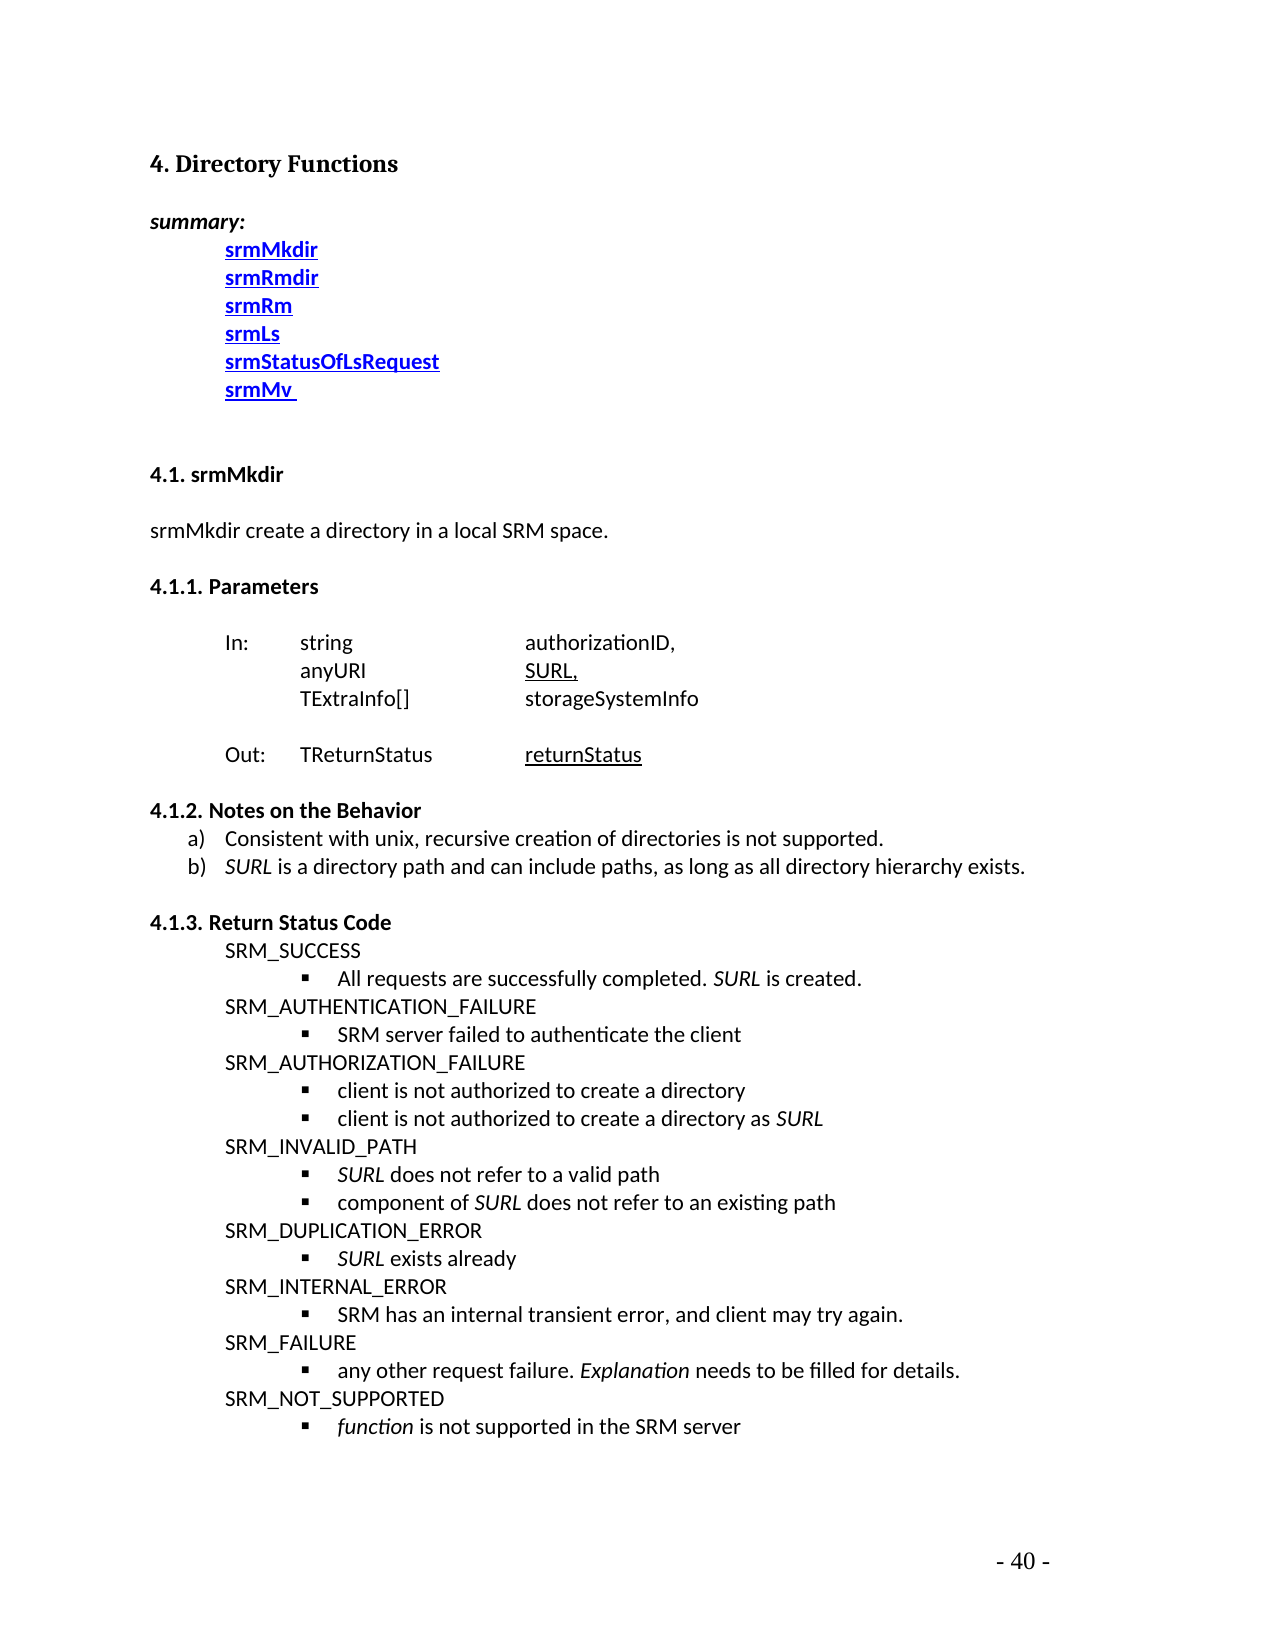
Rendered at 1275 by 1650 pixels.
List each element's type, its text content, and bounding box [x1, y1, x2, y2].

text anyURI SURL, [225, 656, 1125, 684]
list client is not authorized to create a directory as SURL [300, 1104, 1125, 1132]
text srmLs [225, 319, 1125, 347]
list SURL is a directory path and can include paths, as long as all directory hierarchy exists. [187, 852, 1125, 880]
text srmMv [225, 375, 1125, 403]
text srmStatusOfLsRequest [225, 347, 1125, 375]
list All requests are successfully completed. SURL is created. [300, 964, 1125, 992]
text SRM_AUTHORIZATION_FAILURE [225, 1048, 1125, 1076]
text SRM_INVALID_PATH [225, 1132, 1125, 1160]
text summary: [150, 207, 1125, 235]
list Return Status Code [150, 908, 1125, 936]
list Consistent with unix, recursive creation of directories is not supported. [187, 824, 1125, 852]
text srmRmdir [225, 263, 1125, 291]
text srmRm [225, 291, 1125, 319]
text srmMkdir create a directory in a local SRM space. [150, 516, 1125, 544]
text SRM_SUCCESS [225, 936, 1125, 964]
list Parameters [150, 572, 1125, 600]
text SRM_INTERNAL_ERROR [225, 1272, 1125, 1300]
list function is not supported in the SRM server [300, 1412, 1125, 1440]
list client is not authorized to create a directory [300, 1076, 1125, 1104]
text SRM_FAILURE [225, 1328, 1125, 1356]
list Directory Functions [150, 150, 1125, 179]
list SURL does not refer to a valid path [300, 1160, 1125, 1188]
text SRM_AUTHENTICATION_FAILURE [225, 992, 1125, 1020]
list any other request failure. Explanation needs to be filled for details. [300, 1356, 1125, 1384]
list SURL exists already [300, 1244, 1125, 1272]
list SRM has an internal transient error, and client may try again. [300, 1300, 1125, 1328]
text SRM_DUPLICATION_ERROR [225, 1216, 1125, 1244]
text Out: TReturnStatus returnStatus [225, 740, 1125, 768]
list Notes on the Behavior [150, 796, 1125, 824]
text SRM_NOT_SUPPORTED [187, 1384, 1125, 1412]
list srmMkdir [150, 460, 1125, 488]
text srmMkdir [225, 235, 1125, 263]
list component of SURL does not refer to an existing path [300, 1188, 1125, 1216]
text In: string authorizationID, [150, 628, 1125, 656]
text TExtraInfo[] storageSystemInfo [150, 684, 1125, 712]
list SRM server failed to authenticate the client [300, 1020, 1125, 1048]
